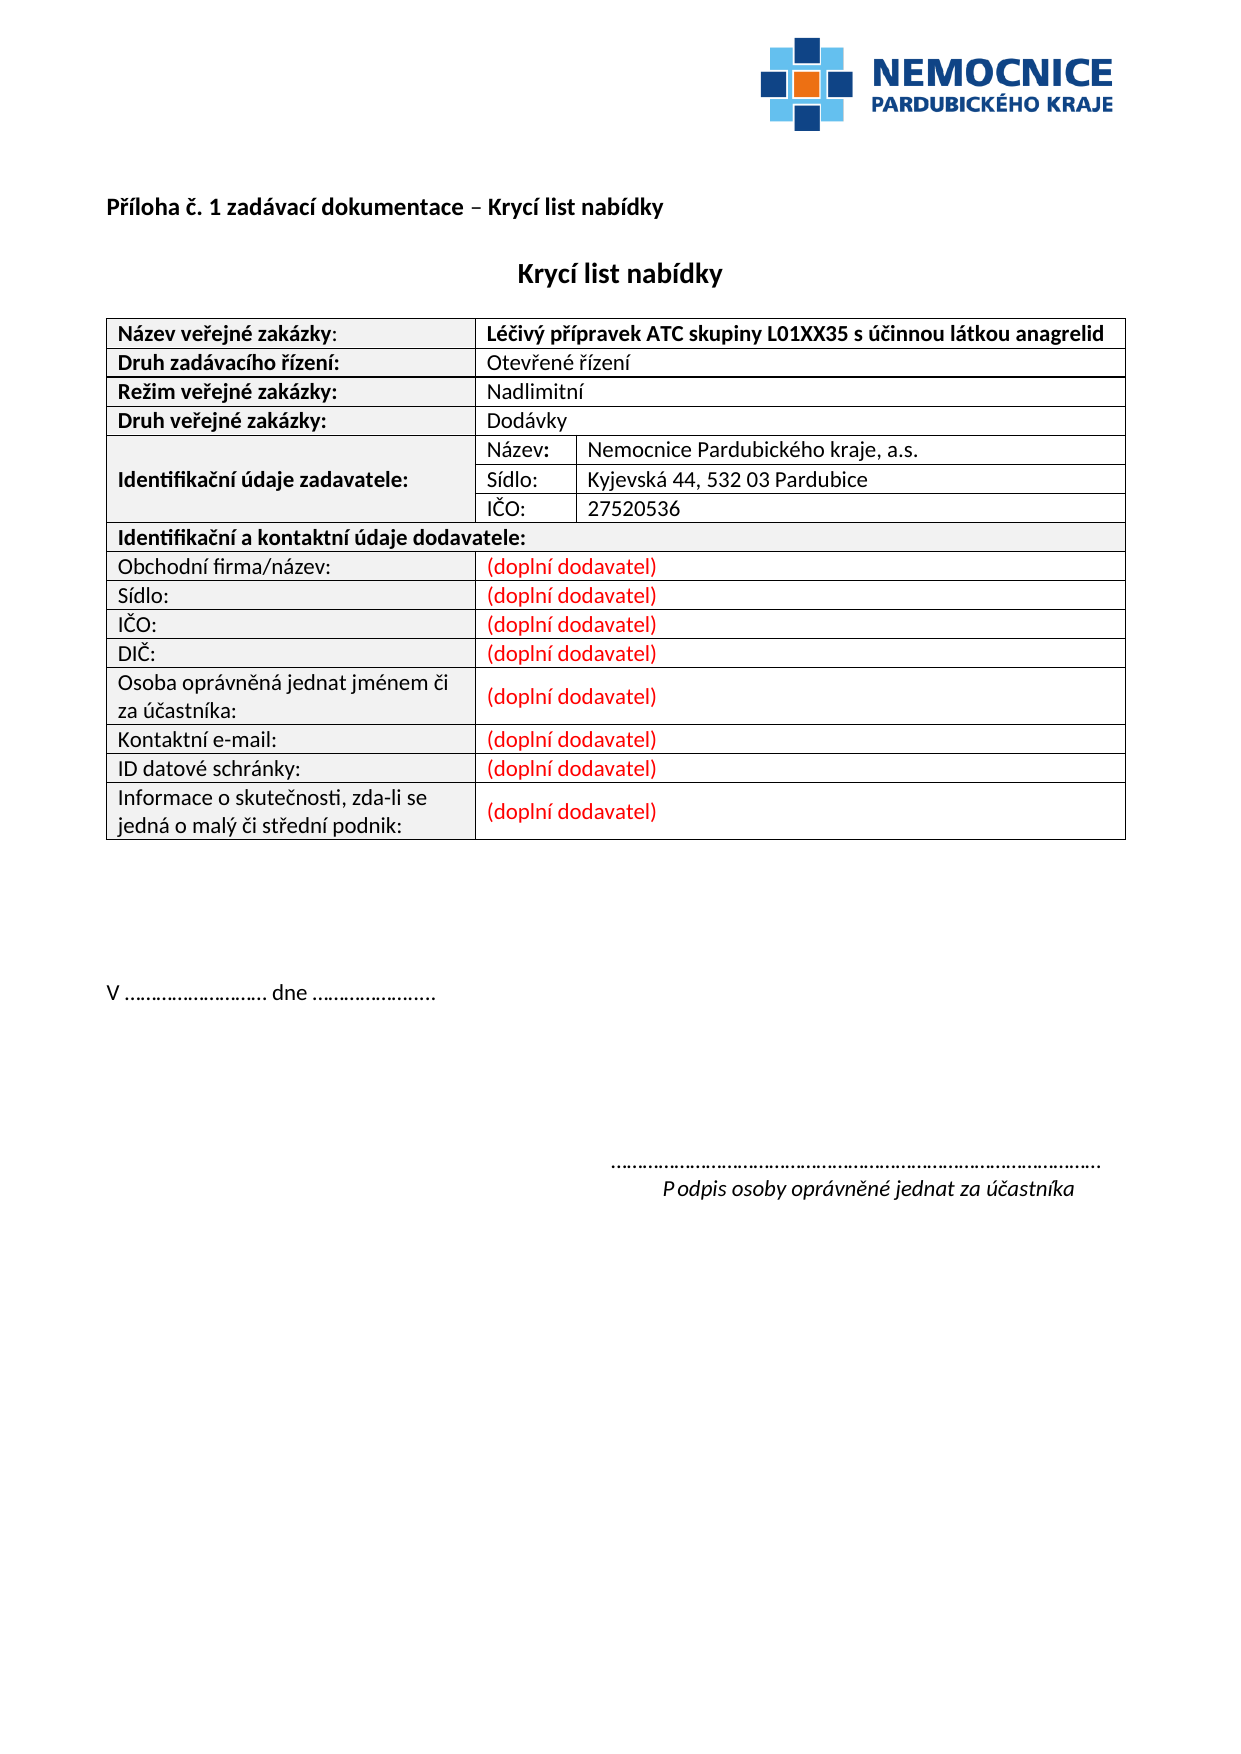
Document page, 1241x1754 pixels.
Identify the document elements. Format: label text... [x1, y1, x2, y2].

table_header Léčivý přípravek ATC skupiny L01XX35 s účinnou látkou anagrelid [476, 319, 1125, 347]
table_cell Obchodní firma/název: [107, 552, 475, 580]
table_cell Druh veřejné zakázky: [107, 407, 475, 434]
table_cell (doplní dodavatel) [476, 639, 1125, 667]
text Krycí list nabídky [106, 255, 1134, 290]
table_cell (doplní dodavatel) [476, 754, 1125, 782]
table_cell (doplní dodavatel) [476, 581, 1125, 609]
table_cell Nemocnice Pardubického kraje, a.s. [577, 436, 1125, 464]
table_cell Kontaktní e-mail: [107, 725, 475, 753]
table_cell IČO: [476, 494, 576, 522]
table_cell (doplní dodavatel) [476, 783, 1125, 839]
table_header Název veřejné zakázky: [107, 319, 475, 347]
table_cell Identifikační údaje zadavatele: [107, 436, 475, 522]
table_cell Sídlo: [476, 465, 576, 493]
text Podpis osoby oprávněné jednat za účastníka [106, 1174, 1134, 1202]
picture [759, 37, 1113, 132]
table_cell DIČ: [107, 639, 475, 667]
table_cell (doplní dodavatel) [476, 668, 1125, 724]
table_cell Dodávky [476, 407, 1125, 434]
table_cell Druh zadávacího řízení: [107, 349, 475, 376]
text V ……………………… dne ………………..... [106, 978, 1134, 1006]
table_cell Informace o skutečnosti, zda-li se jedná o malý či střední podnik: [107, 783, 475, 839]
table_cell Nadlimitní [476, 378, 1125, 406]
table_cell (doplní dodavatel) [476, 725, 1125, 753]
table_cell IČO: [107, 610, 475, 638]
table_cell Sídlo: [107, 581, 475, 609]
table_cell (doplní dodavatel) [476, 552, 1125, 580]
text ………………………………………………………………………………… [106, 1146, 1134, 1174]
text Příloha č. 1 zadávací dokumentace – Krycí list nabídky [106, 191, 1134, 222]
table_cell Název: [476, 436, 576, 464]
table_cell ID datové schránky: [107, 754, 475, 782]
table_cell Identifikační a kontaktní údaje dodavatele: [107, 523, 1125, 551]
table_cell Osoba oprávněná jednat jménem či za účastníka: [107, 668, 475, 724]
table_cell Otevřené řízení [476, 349, 1125, 376]
table_cell Režim veřejné zakázky: [107, 378, 475, 406]
table_cell (doplní dodavatel) [476, 610, 1125, 638]
table_cell Kyjevská 44, 532 03 Pardubice [577, 465, 1125, 493]
table_cell 27520536 [577, 494, 1125, 522]
